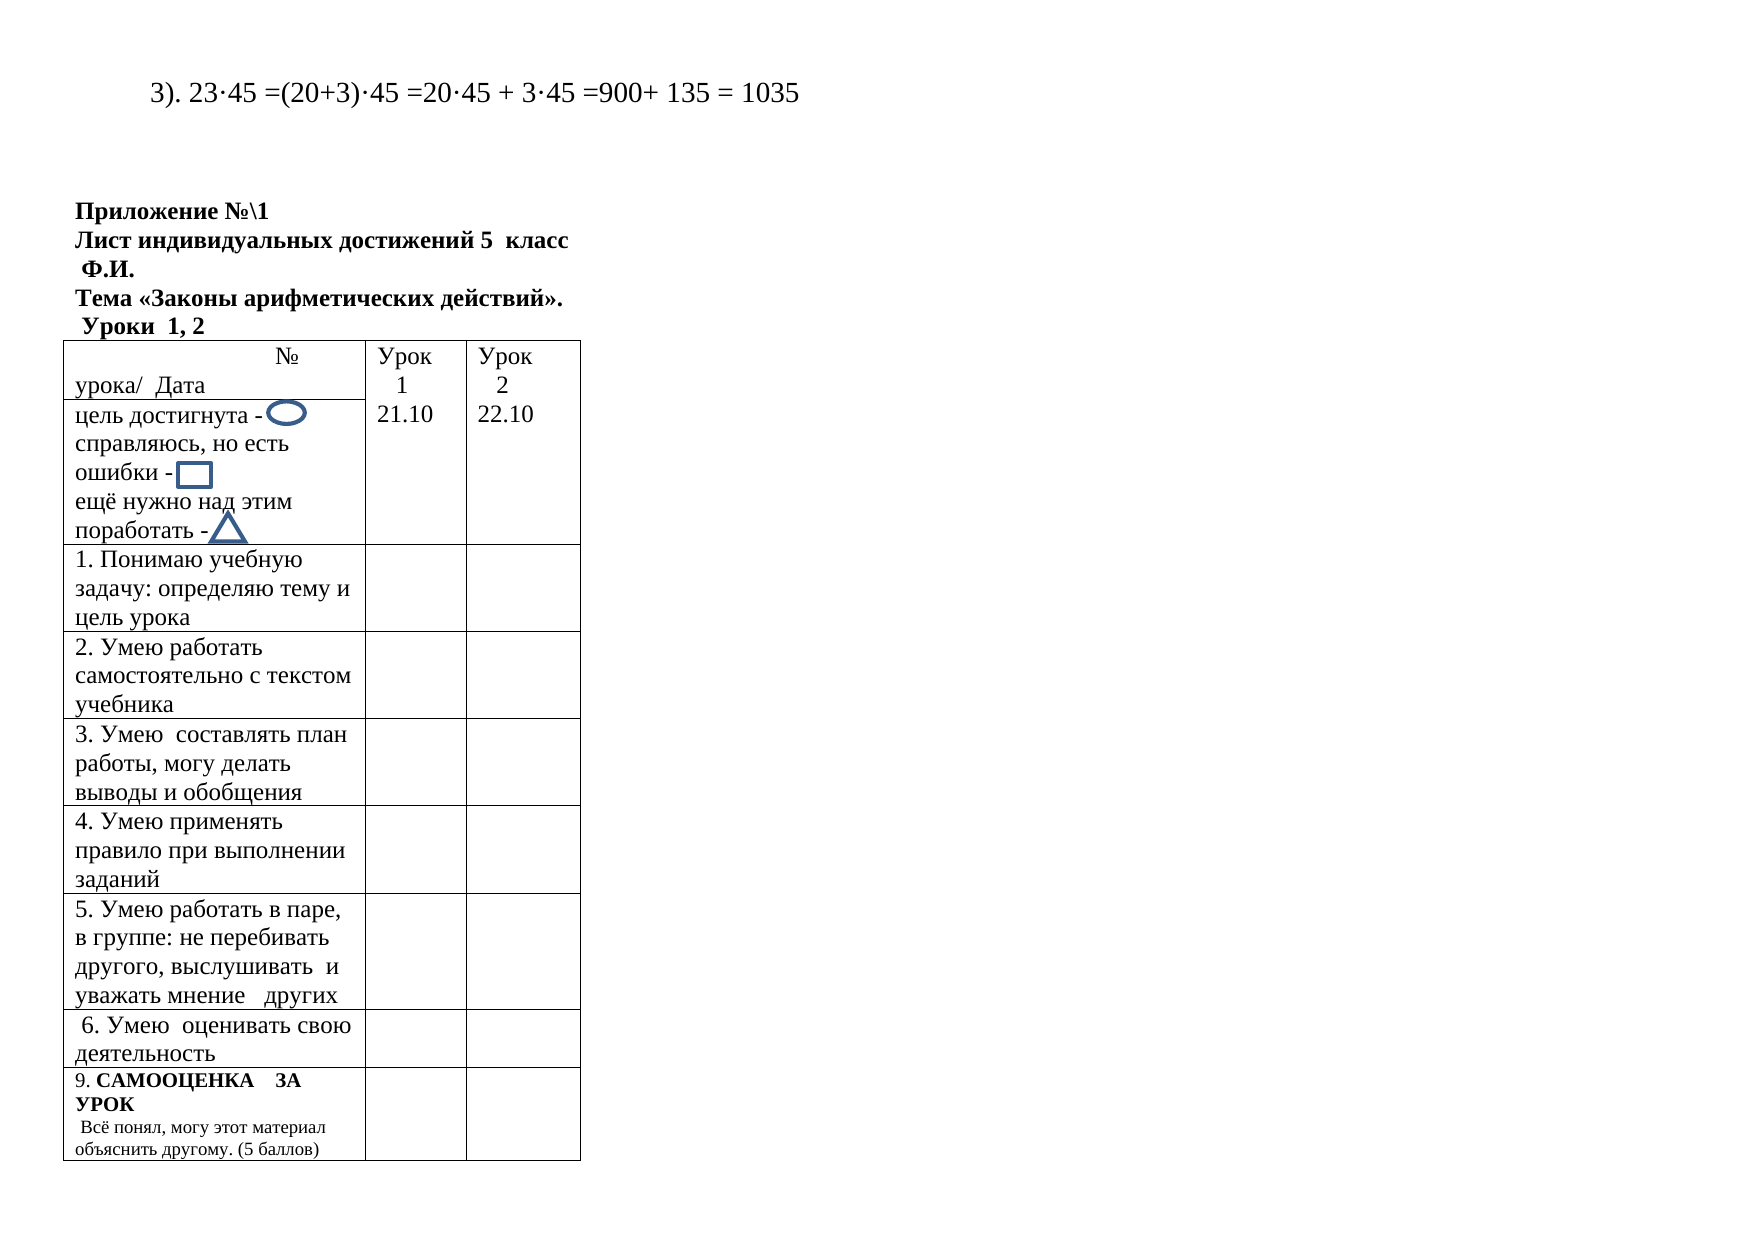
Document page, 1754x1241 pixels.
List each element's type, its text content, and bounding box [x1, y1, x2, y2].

text Ф.И. [75, 254, 1679, 283]
table_cell цель достигнута - справляюсь, но есть ошибки - ещё нужно над этим поработать - [64, 400, 365, 543]
table_cell 2. Умею работать самостоятельно с текстом учебника [64, 632, 365, 718]
table_header № урока/ Дата [64, 341, 365, 399]
table_cell [366, 1010, 466, 1067]
text Тема «Законы арифметических действий». [75, 283, 1679, 311]
table_cell [467, 1010, 580, 1067]
table_cell [366, 719, 466, 805]
text Уроки 1, 2 [75, 311, 1679, 340]
table_cell [366, 894, 466, 1009]
table_cell [366, 1068, 466, 1159]
table_cell [366, 632, 466, 718]
table_cell [467, 632, 580, 718]
table_header Урок 2 22.10 [467, 341, 580, 543]
table_header Урок 1 21.10 [366, 341, 466, 543]
table_cell [467, 806, 580, 893]
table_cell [64, 1068, 365, 1159]
table_cell 6. Умею оценивать свою деятельность [64, 1010, 365, 1067]
table_cell [467, 1068, 580, 1159]
text Приложение №\1 [75, 196, 1679, 225]
table_cell 1. Понимаю учебную задачу: определяю тему и цель урока [64, 545, 365, 631]
table_cell [467, 719, 580, 805]
text Лист индивидуальных достижений 5 класс [75, 225, 1679, 254]
table_cell [366, 545, 466, 631]
table_cell [467, 545, 580, 631]
table_cell 4. Умею применять правило при выполнении заданий [64, 806, 365, 893]
table_cell [366, 806, 466, 893]
table_cell 5. Умею работать в паре, в группе: не перебивать другого, выслушивать и уважать мнение других [64, 894, 365, 1009]
table_cell [467, 894, 580, 1009]
table_cell 3. Умею составлять план работы, могу делать выводы и обобщения [64, 719, 365, 805]
list 3). 23·45 =(20+3)·45 =20·45 + 3·45 =900+ 135 = 1035 [150, 75, 1679, 108]
